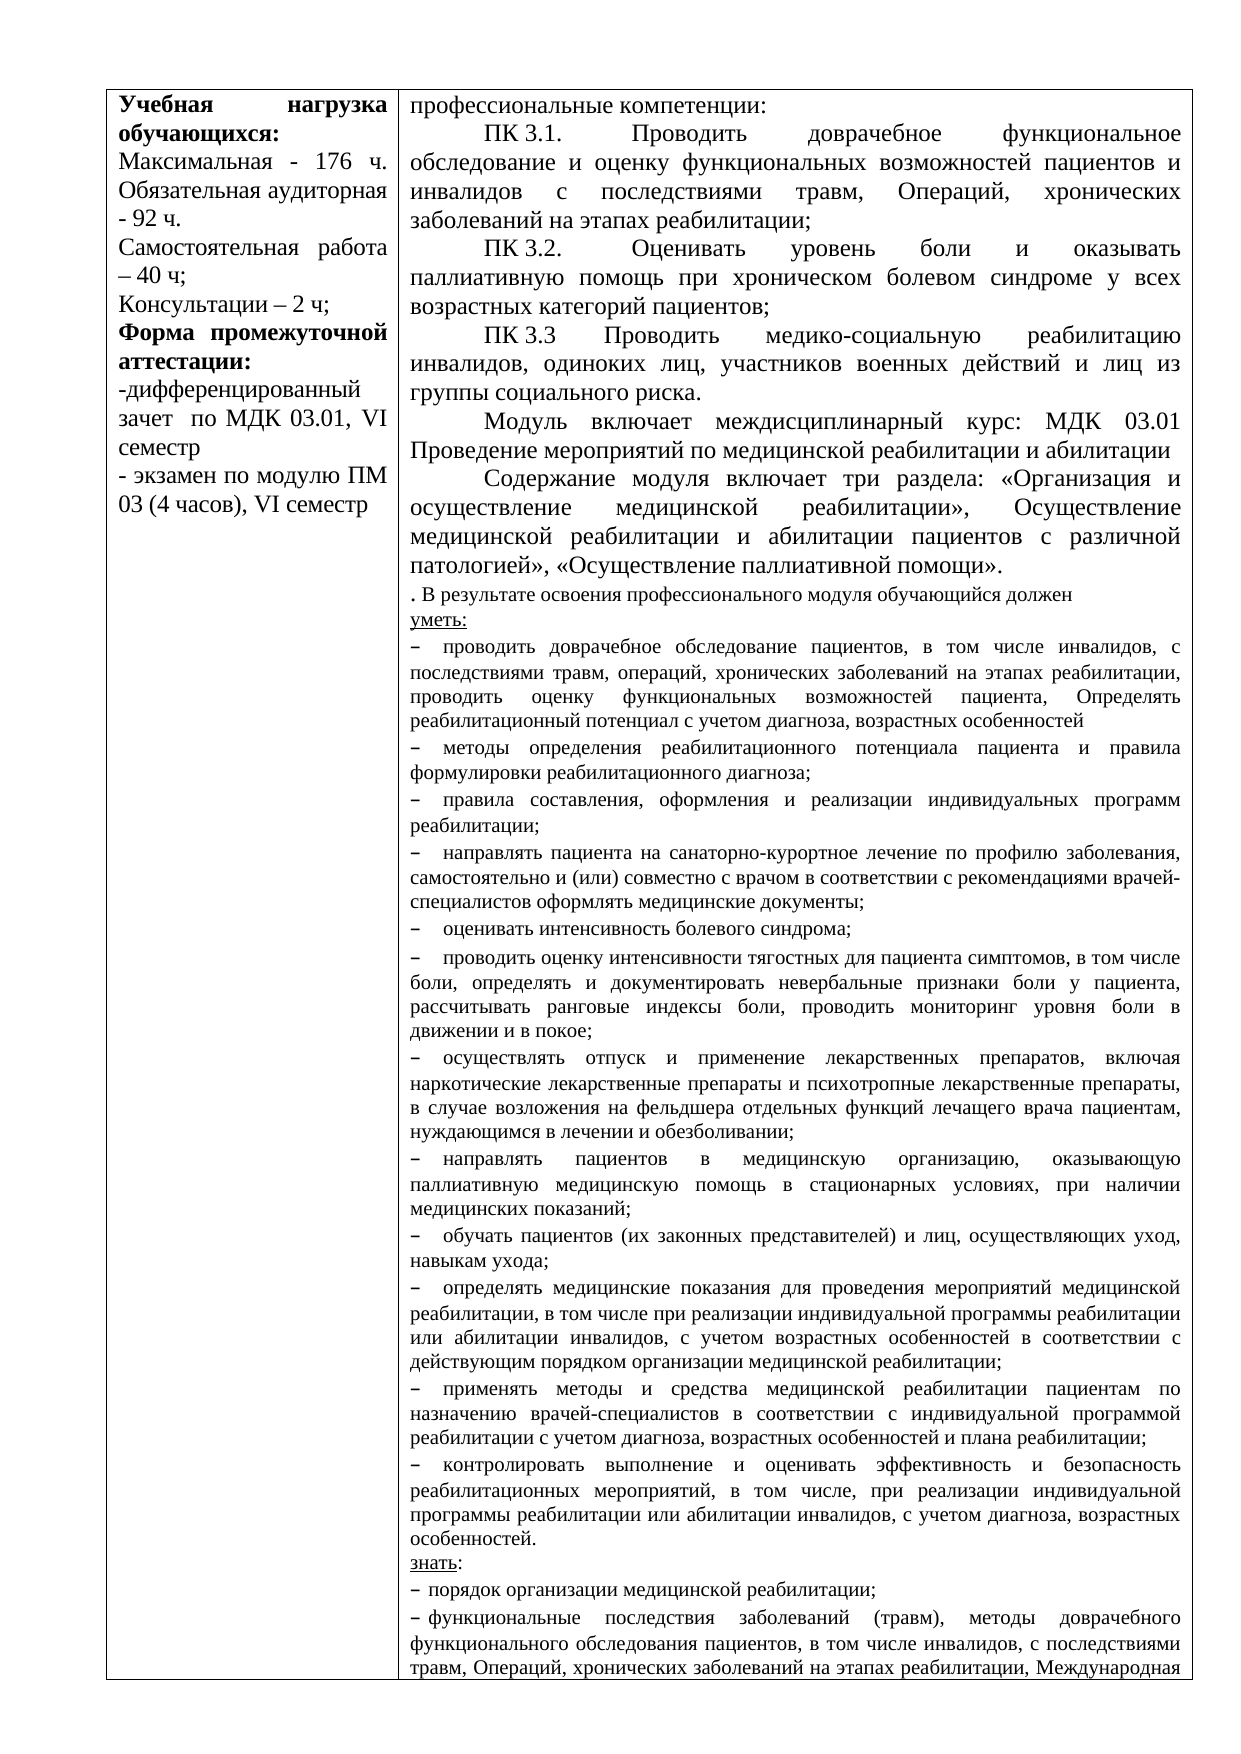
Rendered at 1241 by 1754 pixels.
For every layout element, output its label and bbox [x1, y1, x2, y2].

table_cell [399, 90, 1192, 1679]
table_cell [107, 90, 398, 1679]
